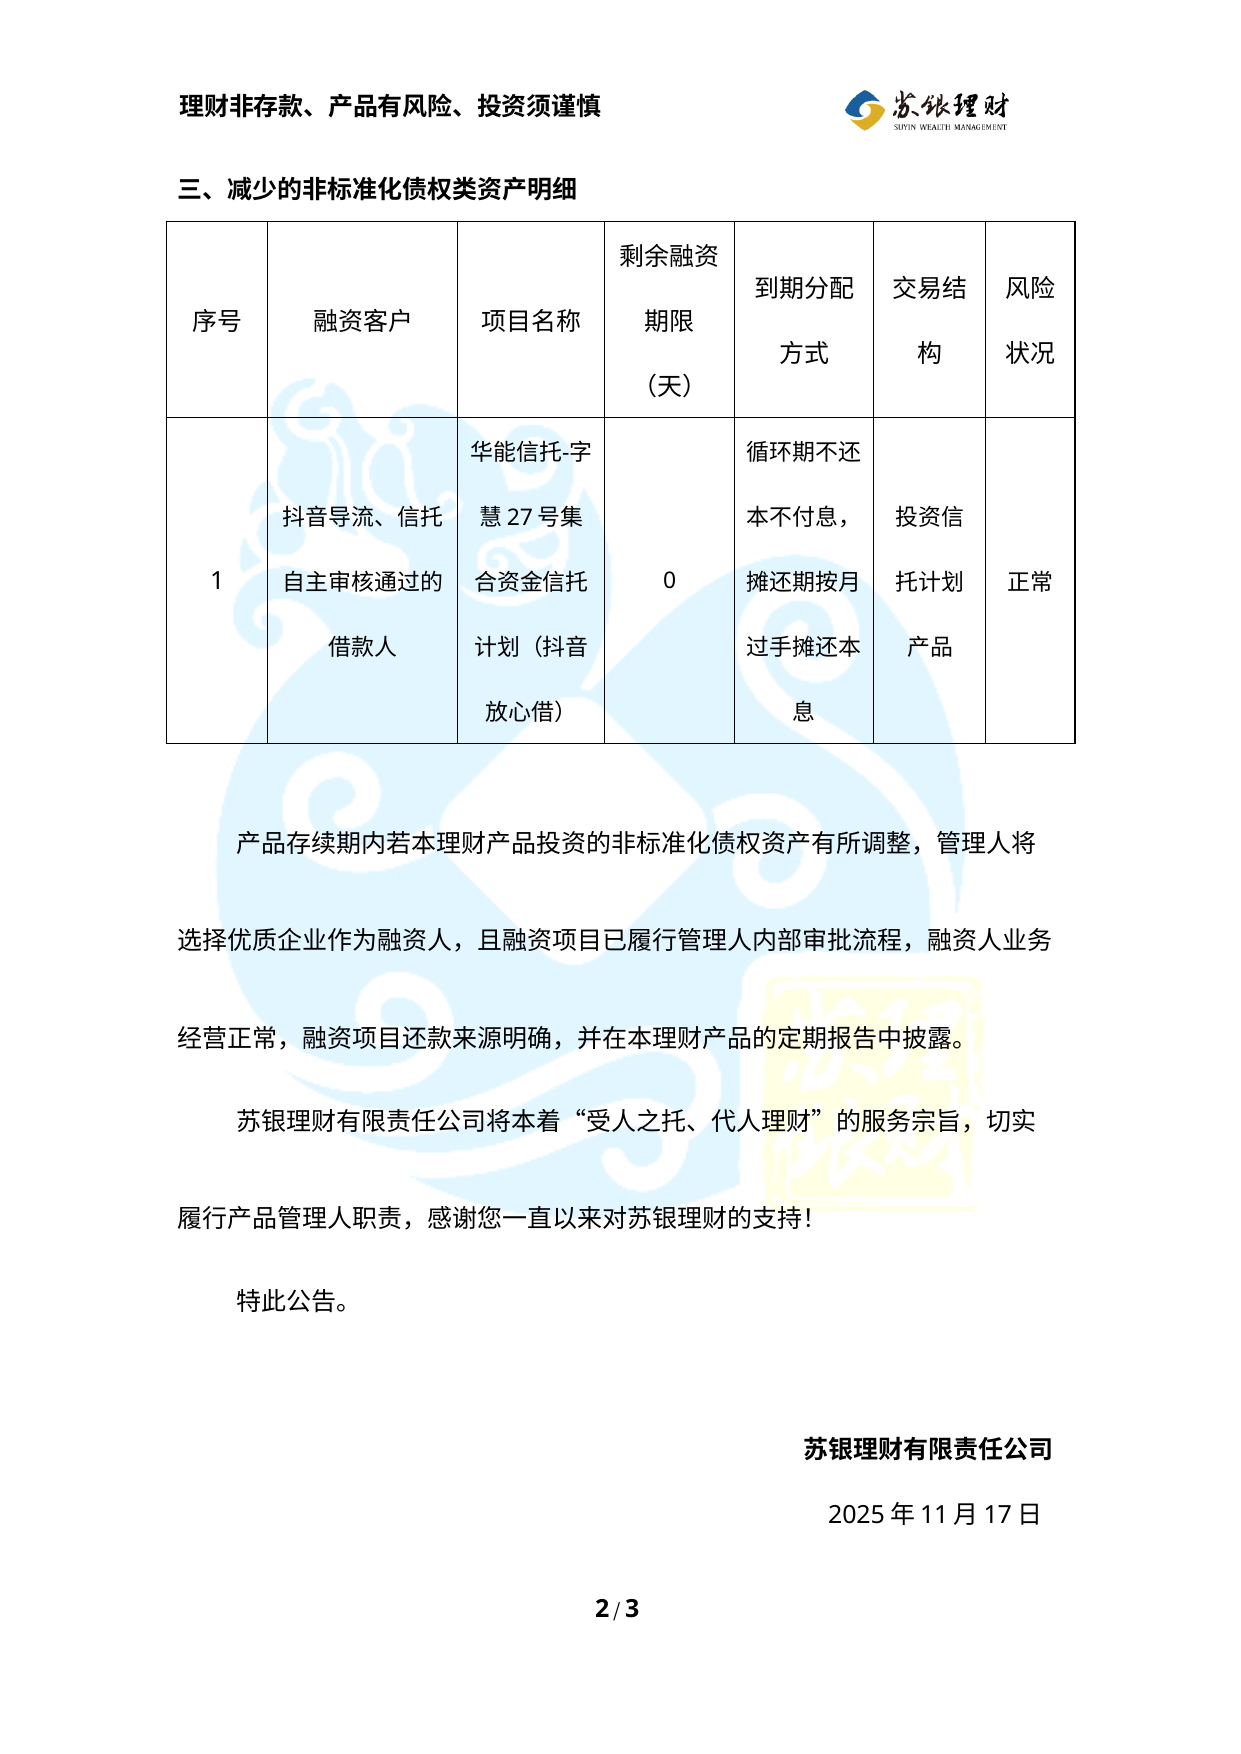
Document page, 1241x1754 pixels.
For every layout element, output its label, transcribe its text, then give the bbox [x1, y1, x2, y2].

subtitle 减少的非标准化债权类资产明细 [177, 156, 1053, 221]
text 苏银理财有限责任公司将本着“受人之托、代人理财”的服务宗旨，切实履行产品管理人职责，感谢您一直以来对苏银理财的支持！ [177, 1087, 1053, 1249]
table_cell 抖音导流、信托自主审核通过的借款人 [268, 418, 457, 743]
text 苏银理财有限责任公司 [177, 1416, 1053, 1481]
table_header 项目名称 [458, 222, 604, 417]
table_cell 华能信托-字慧27号集合资金信托计划（抖音放心借） [458, 418, 604, 743]
text 2025年11月17日 [177, 1481, 1042, 1546]
table_header 融资客户 [268, 222, 457, 417]
table_cell 循环期不还本不付息，摊还期按月过手摊还本息 [735, 418, 873, 743]
table_header 交易结构 [874, 222, 985, 417]
table_header 风险状况 [986, 222, 1074, 417]
picture [820, 72, 1039, 143]
table_header 剩余融资期限（天） [605, 222, 734, 417]
table_header 序号 [167, 222, 267, 417]
table_cell 投资信托计划产品 [874, 418, 985, 743]
table_cell 正常 [986, 418, 1074, 743]
table_header 到期分配方式 [735, 222, 873, 417]
table_cell 0 [605, 418, 734, 743]
text 产品存续期内若本理财产品投资的非标准化债权资产有所调整，管理人将选择优质企业作为融资人，且融资项目已履行管理人内部审批流程，融资人业务经营正常，融资项目还款来源明确，并在本理财产品的定期报告中披露。 [177, 809, 1053, 1069]
text 特此公告。 [177, 1267, 1053, 1332]
table_cell 1 [167, 418, 267, 743]
